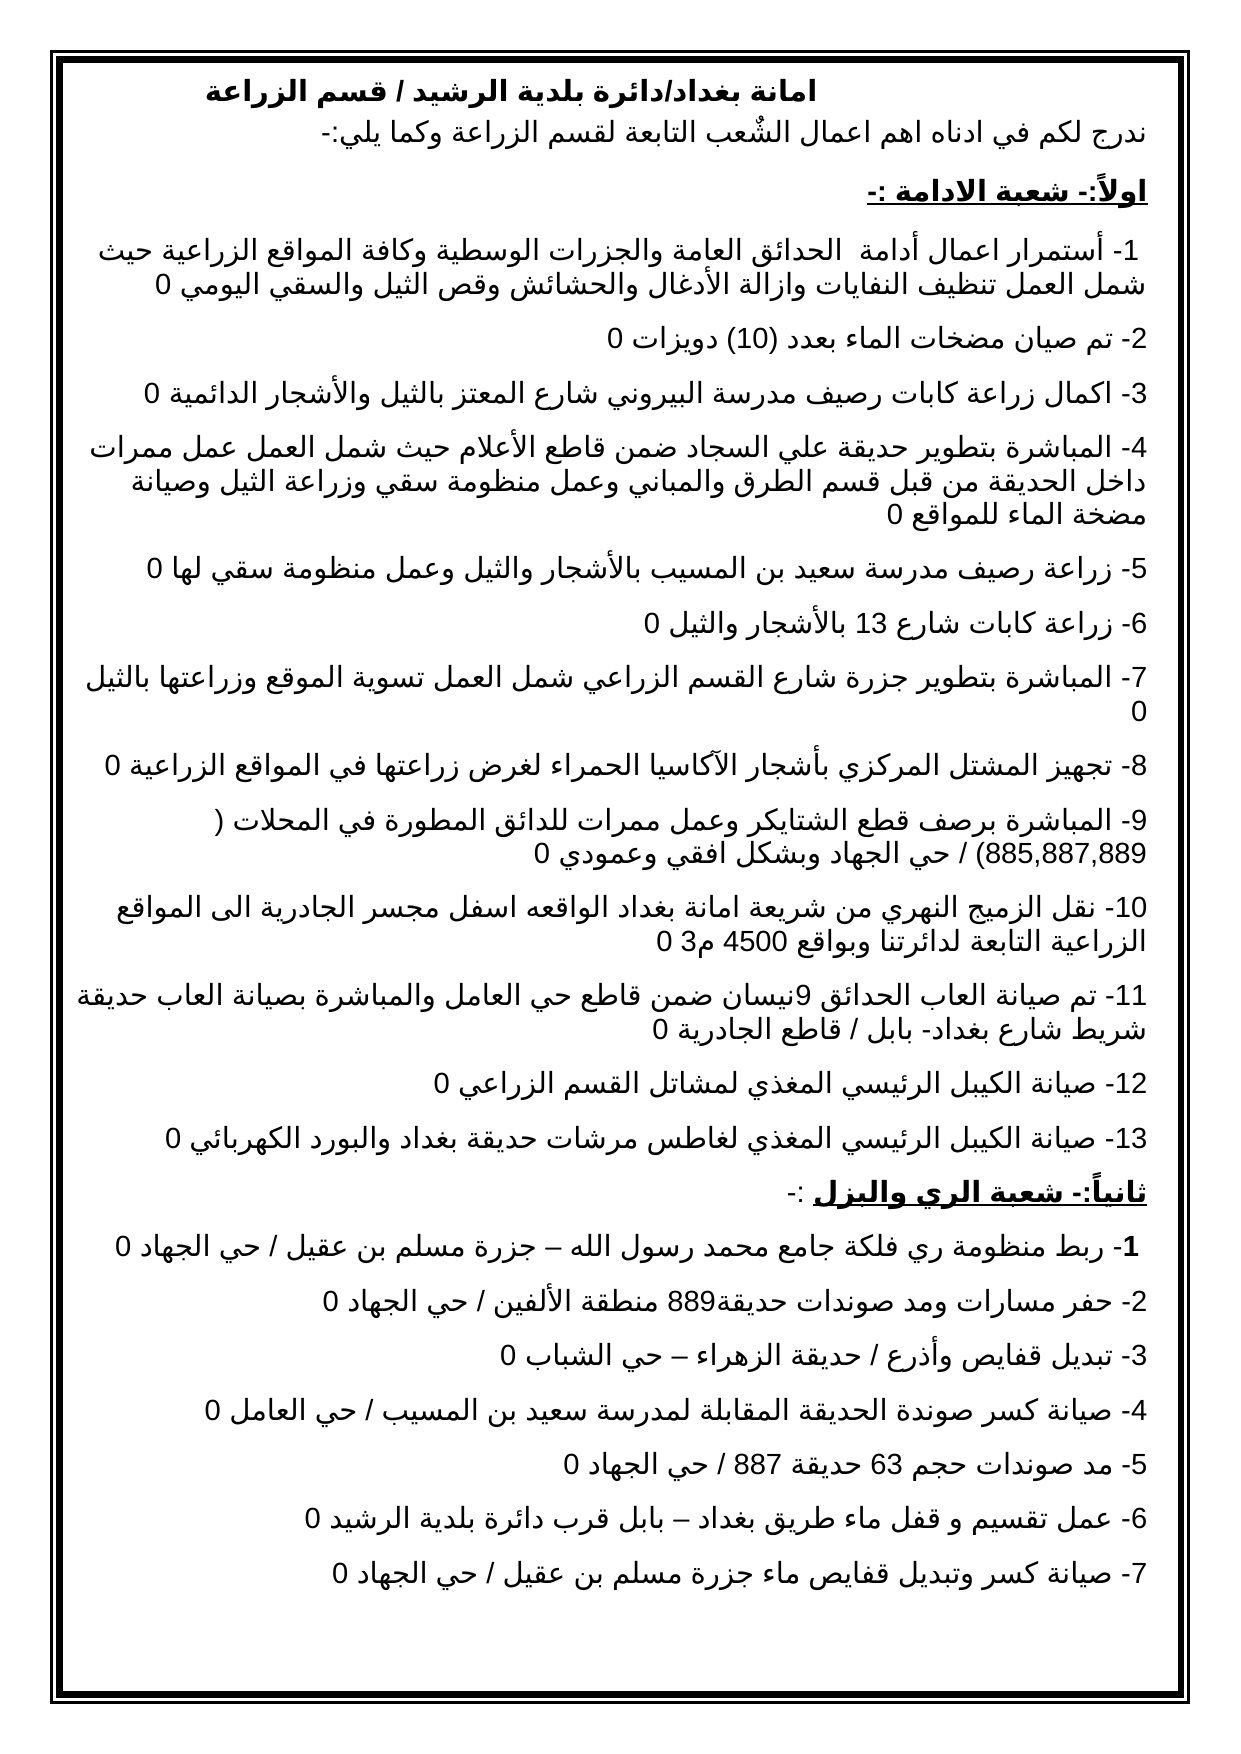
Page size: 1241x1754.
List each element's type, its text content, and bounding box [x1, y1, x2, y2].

text 7- المباشرة بتطوير جزرة شارع القسم الزراعي شمل العمل تسوية الموقع وزراعتها بالثيل 0 [74, 660, 1147, 727]
text 2- تم صيان مضخات الماء بعدد (10) دويزات 0 [74, 321, 1147, 355]
text اولاً:- شعبة الادامة :- [74, 174, 1147, 207]
text 5- مد صوندات حجم 63 حديقة 887 / حي الجهاد 0 [74, 1447, 1147, 1480]
text 2- حفر مسارات ومد صوندات حديقة889 منطقة الألفين / حي الجهاد 0 [74, 1284, 1147, 1317]
text 1- ربط منظومة ري فلكة جامع محمد رسول الله – جزرة مسلم بن عقيل / حي الجهاد 0 [74, 1229, 1147, 1263]
text 1- أستمرار اعمال أدامة الحدائق العامة والجزرات الوسطية وكافة المواقع الزراعية حيث شمل العمل تنظيف النفايات وازالة الأدغال والحشائش وقص الثيل والسقي اليومي 0 [74, 233, 1147, 300]
text 4- صيانة كسر صوندة الحديقة المقابلة لمدرسة سعيد بن المسيب / حي العامل 0 [74, 1392, 1147, 1426]
text 6- زراعة كابات شارع 13 بالأشجار والثيل 0 [74, 606, 1147, 639]
text ثانياً:- شعبة الري والبزل :- [74, 1175, 1147, 1208]
text 10- نقل الزميج النهري من شريعة امانة بغداد الواقعه اسفل مجسر الجادرية الى المواقع الزراعية التابعة لدائرتنا وبواقع 4500 م3 0 [74, 890, 1147, 957]
text 9- المباشرة برصف قطع الشتايكر وعمل ممرات للدائق المطورة في المحلات (885,887,889) / حي الجهاد وبشكل افقي وعمودي 0 [74, 802, 1147, 869]
text 8- تجهيز المشتل المركزي بأشجار الآكاسيا الحمراء لغرض زراعتها في المواقع الزراعية 0 [74, 748, 1147, 782]
text 3- اكمال زراعة كابات رصيف مدرسة البيروني شارع المعتز بالثيل والأشجار الدائمية 0 [74, 376, 1147, 409]
text 11- تم صيانة العاب الحدائق 9نيسان ضمن قاطع حي العامل والمباشرة بصيانة العاب حديقة شريط شارع بغداد- بابل / قاطع الجادرية 0 [74, 978, 1147, 1045]
text 4- المباشرة بتطوير حديقة علي السجاد ضمن قاطع الأعلام حيث شمل العمل عمل ممرات داخل الحديقة من قبل قسم الطرق والمباني وعمل منظومة سقي وزراعة الثيل وصيانة مضخة الماء للمواقع 0 [74, 430, 1147, 531]
text 12- صيانة الكيبل الرئيسي المغذي لمشاتل القسم الزراعي 0 [74, 1066, 1147, 1100]
text 6- عمل تقسيم و قفل ماء طريق بغداد – بابل قرب دائرة بلدية الرشيد 0 [74, 1501, 1147, 1535]
text 13- صيانة الكيبل الرئيسي المغذي لغاطس مرشات حديقة بغداد والبورد الكهربائي 0 [74, 1121, 1147, 1154]
text 7- صيانة كسر وتبديل قفايص ماء جزرة مسلم بن عقيل / حي الجهاد 0 [74, 1556, 1147, 1589]
text 3- تبديل قفايص وأذرع / حديقة الزهراء – حي الشباب 0 [74, 1338, 1147, 1372]
text 5- زراعة رصيف مدرسة سعيد بن المسيب بالأشجار والثيل وعمل منظومة سقي لها 0 [74, 551, 1147, 585]
text ندرج لكم في ادناه اهم اعمال الشٌعب التابعة لقسم الزراعة وكما يلي:- [74, 114, 1147, 148]
